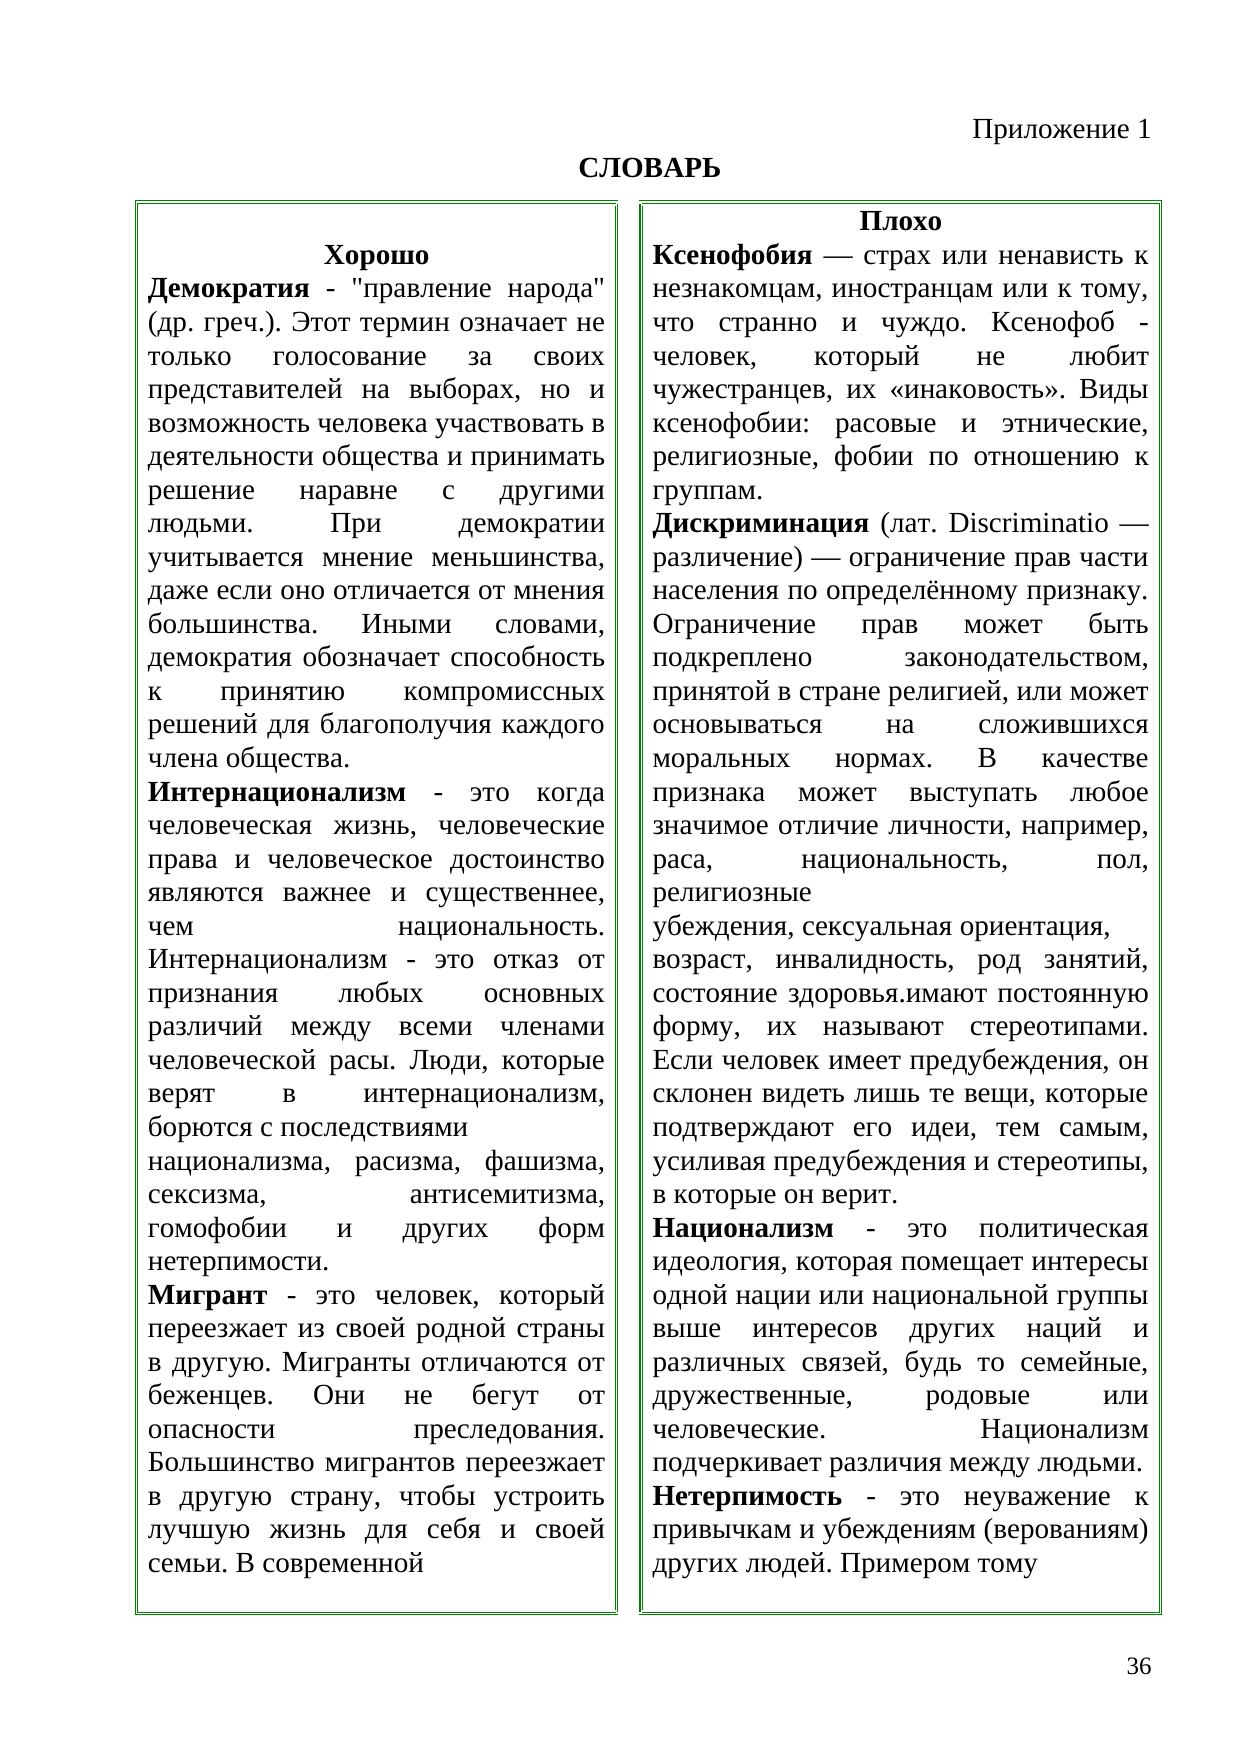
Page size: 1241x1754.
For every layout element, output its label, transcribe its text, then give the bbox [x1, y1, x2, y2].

text СЛОВАРЬ [148, 150, 1152, 184]
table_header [641, 204, 1159, 1612]
table_header [616, 200, 641, 1612]
text Приложение 1 [148, 111, 1152, 145]
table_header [138, 204, 616, 1612]
